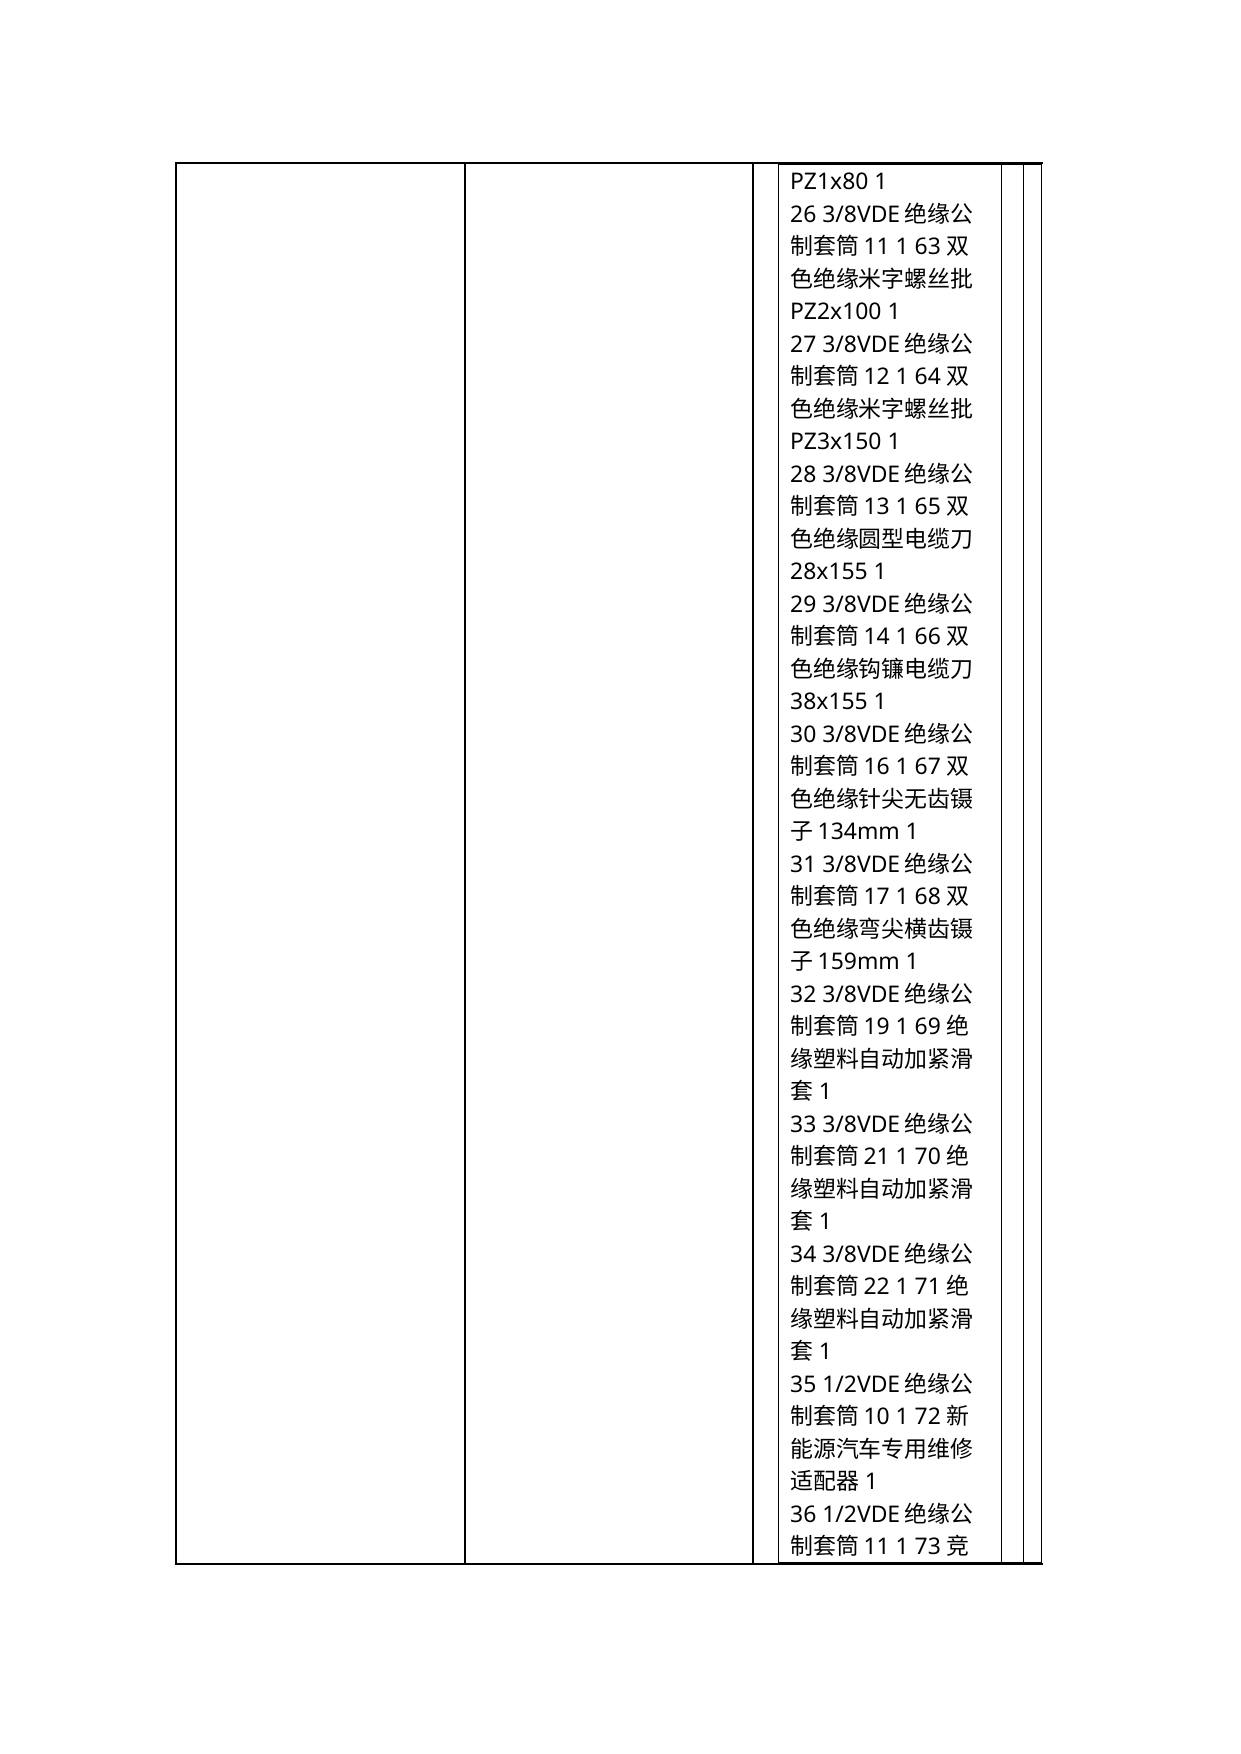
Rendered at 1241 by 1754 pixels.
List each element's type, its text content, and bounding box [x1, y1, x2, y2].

table_cell [754, 164, 778, 1563]
table_cell 1 [177, 164, 464, 1563]
table_cell [466, 164, 752, 1563]
table_cell [1002, 165, 1023, 1562]
table_cell [1024, 165, 1041, 1562]
table_cell [779, 165, 1001, 1562]
